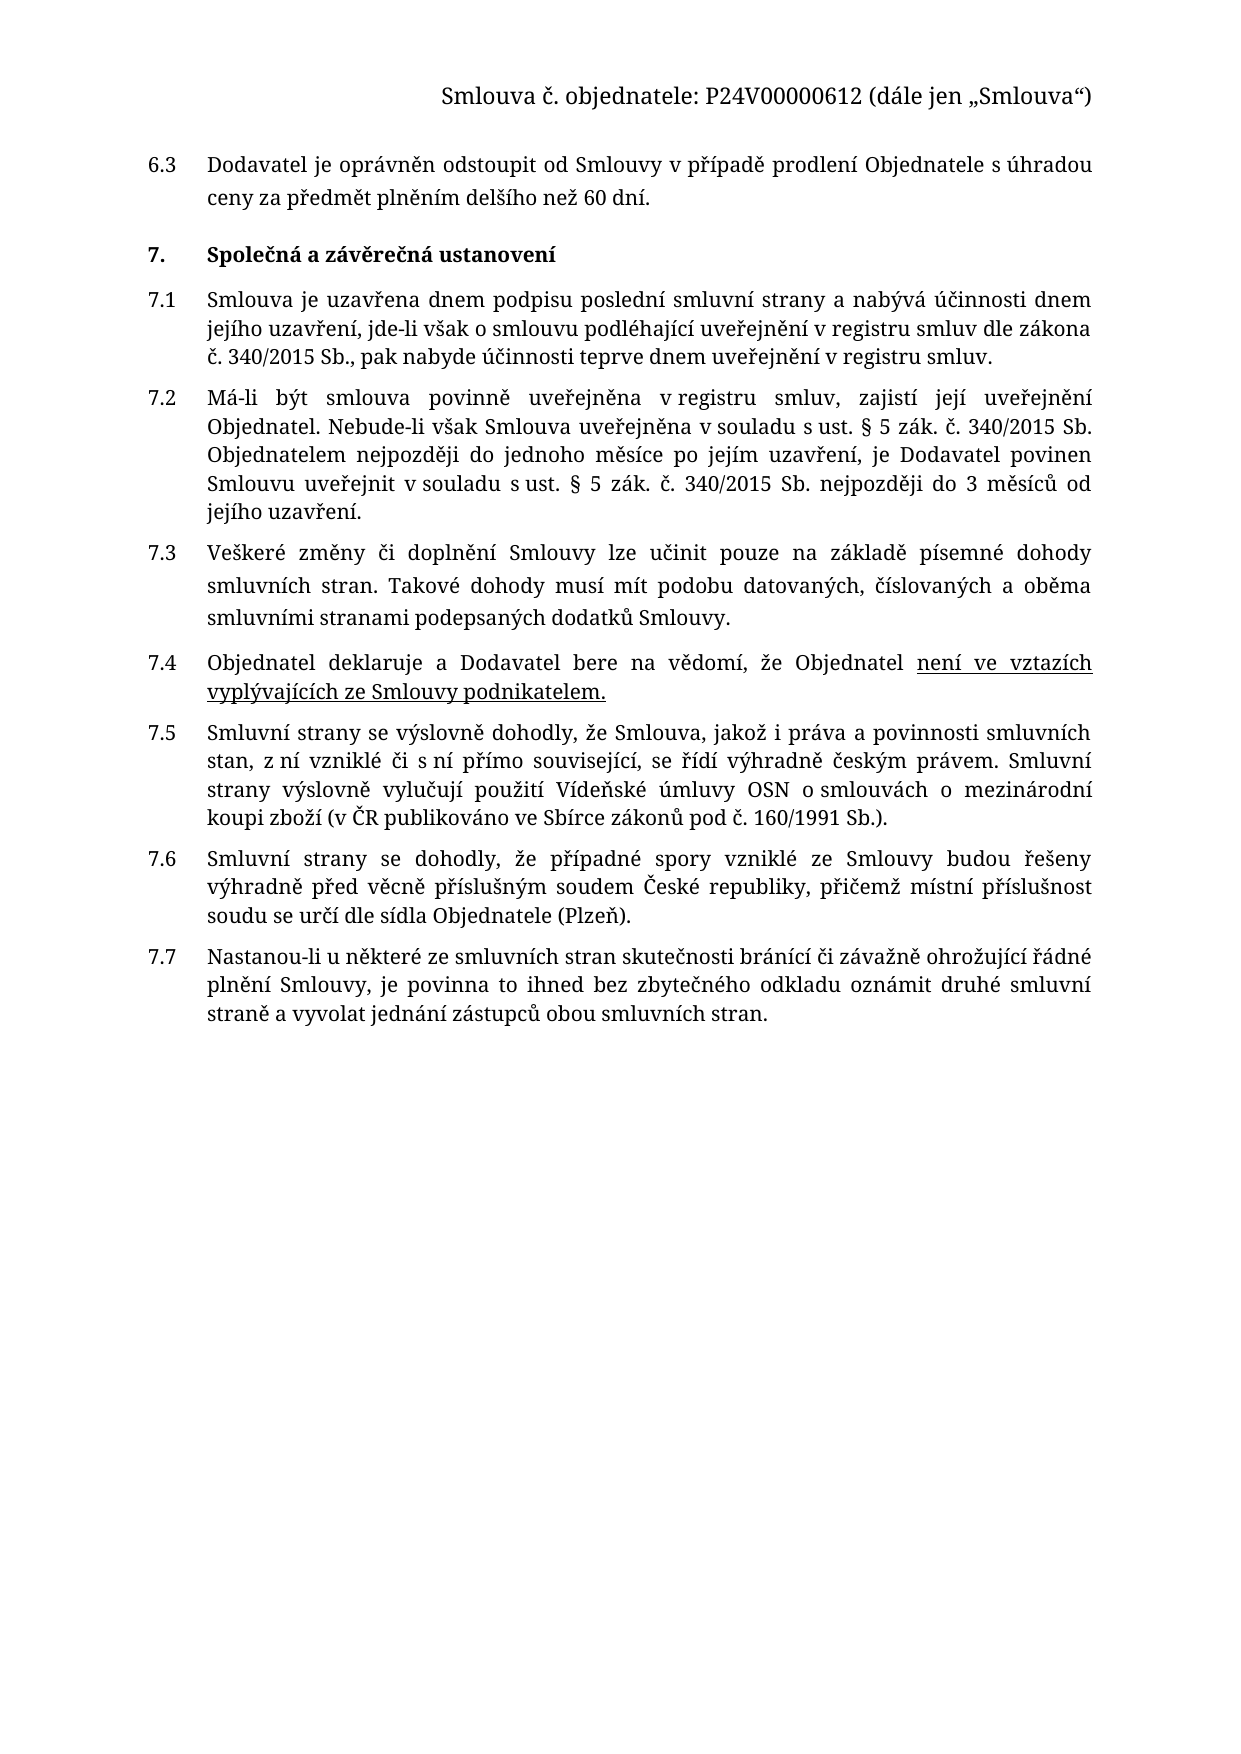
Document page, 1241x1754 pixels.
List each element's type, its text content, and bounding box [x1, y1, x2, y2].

list Má-li být smlouva povinně uveřejněna v registru smluv, zajistí její uveřejnění Objednatel. Nebude-li však Smlouva uveřejněna v souladu s ust. § 5 zák. č. 340/2015 Sb. Objednatelem nejpozději do jednoho měsíce po jejím uzavření, je Dodavatel povinen Smlouvu uveřejnit v souladu s ust. § 5 zák. č. 340/2015 Sb. nejpozději do 3 měsíců od jejího uzavření. [148, 383, 1092, 526]
list Nastanou-li u některé ze smluvních stran skutečnosti bránící či závažně ohrožující řádné plnění Smlouvy, je povinna to ihned bez zbytečného odkladu oznámit druhé smluvní straně a vyvolat jednání zástupců obou smluvních stran. [148, 942, 1092, 1027]
list Veškeré změny či doplnění Smlouvy lze učinit pouze na základě písemné dohody smluvních stran. Takové dohody musí mít podobu datovaných, číslovaných a oběma smluvními stranami podepsaných dodatků Smlouvy. [148, 538, 1092, 632]
list Smluvní strany se dohodly, že případné spory vzniklé ze Smlouvy budou řešeny výhradně před věcně příslušným soudem České republiky, přičemž místní příslušnost soudu se určí dle sídla Objednatele (Plzeň). [148, 844, 1092, 929]
list Smlouva je uzavřena dnem podpisu poslední smluvní strany a nabývá účinnosti dnem jejího uzavření, jde-li však o smlouvu podléhající uveřejnění v registru smluv dle zákona č. 340/2015 Sb., pak nabyde účinnosti teprve dnem uveřejnění v registru smluv. [148, 286, 1092, 371]
list Dodavatel je oprávněn odstoupit od Smlouvy v případě prodlení Objednatele s úhradou ceny za předmět plněním delšího než 60 dní. [148, 150, 1092, 211]
list Společná a závěrečná ustanovení [148, 241, 1092, 269]
list Smluvní strany se výslovně dohodly, že Smlouva, jakož i práva a povinnosti smluvních stan, z ní vzniklé či s ní přímo související, se řídí výhradně českým právem. Smluvní strany výslovně vylučují použití Vídeňské úmluvy OSN o smlouvách o mezinárodní koupi zboží (v ČR publikováno ve Sbírce zákonů pod č. 160/1991 Sb.). [148, 718, 1092, 832]
list Objednatel deklaruje a Dodavatel bere na vědomí, že Objednatel není ve vztazích vyplývajících ze Smlouvy podnikatelem. [148, 648, 1092, 705]
